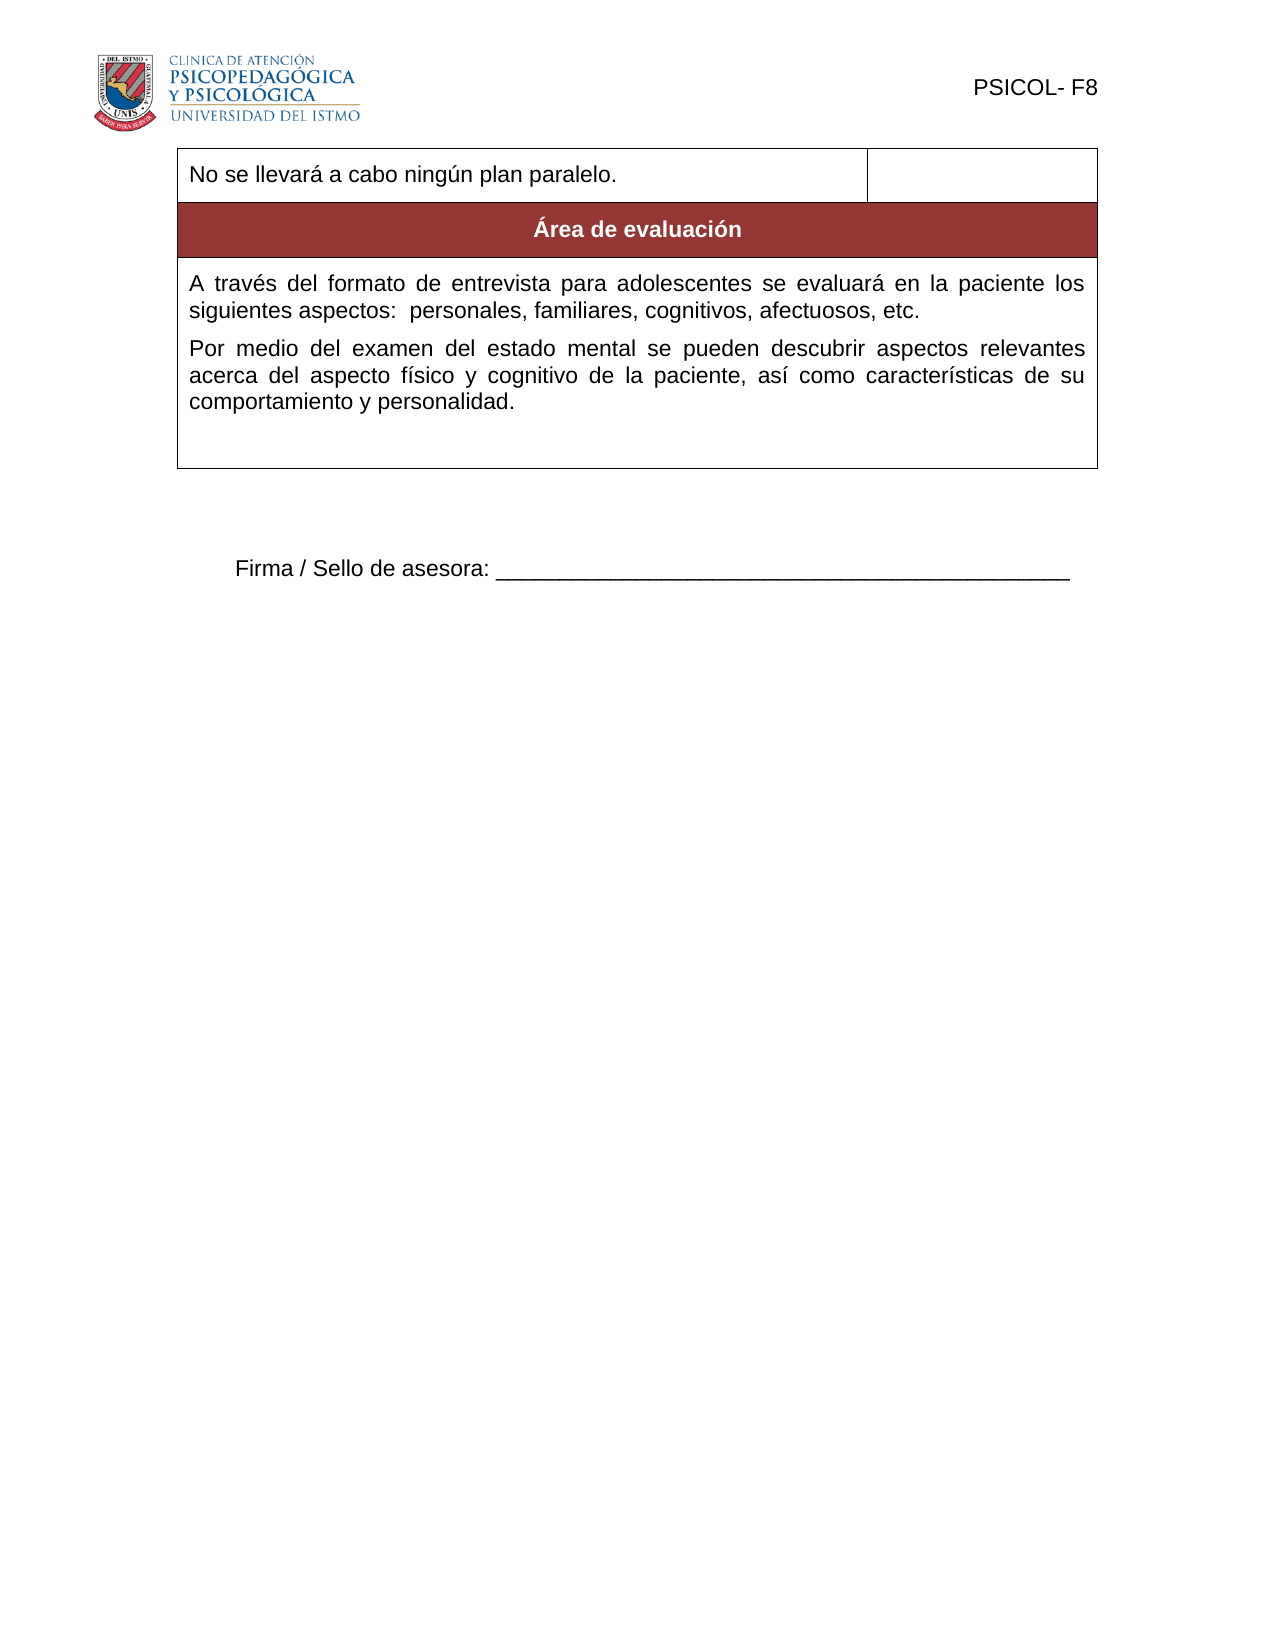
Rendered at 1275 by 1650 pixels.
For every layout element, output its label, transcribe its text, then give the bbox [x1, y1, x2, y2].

table_cell [868, 149, 1097, 202]
table_cell No se llevará a cabo ningún plan paralelo. [178, 149, 867, 202]
text Firma / Sello de asesora: _____________________________________________ [177, 555, 1127, 581]
table_cell A través del formato de entrevista para adolescentes se evaluará en la paciente los siguientes aspectos: personales, familiares, cognitivos, afectuosos, etc. Por medio del examen del estado mental se pueden descubrir aspectos relevantes acerca del aspecto físico y cognitivo de la paciente, así como características de su comportamiento y personalidad. [178, 258, 1097, 468]
picture [42, 25, 422, 166]
table_cell Área de evaluación [178, 203, 1097, 257]
